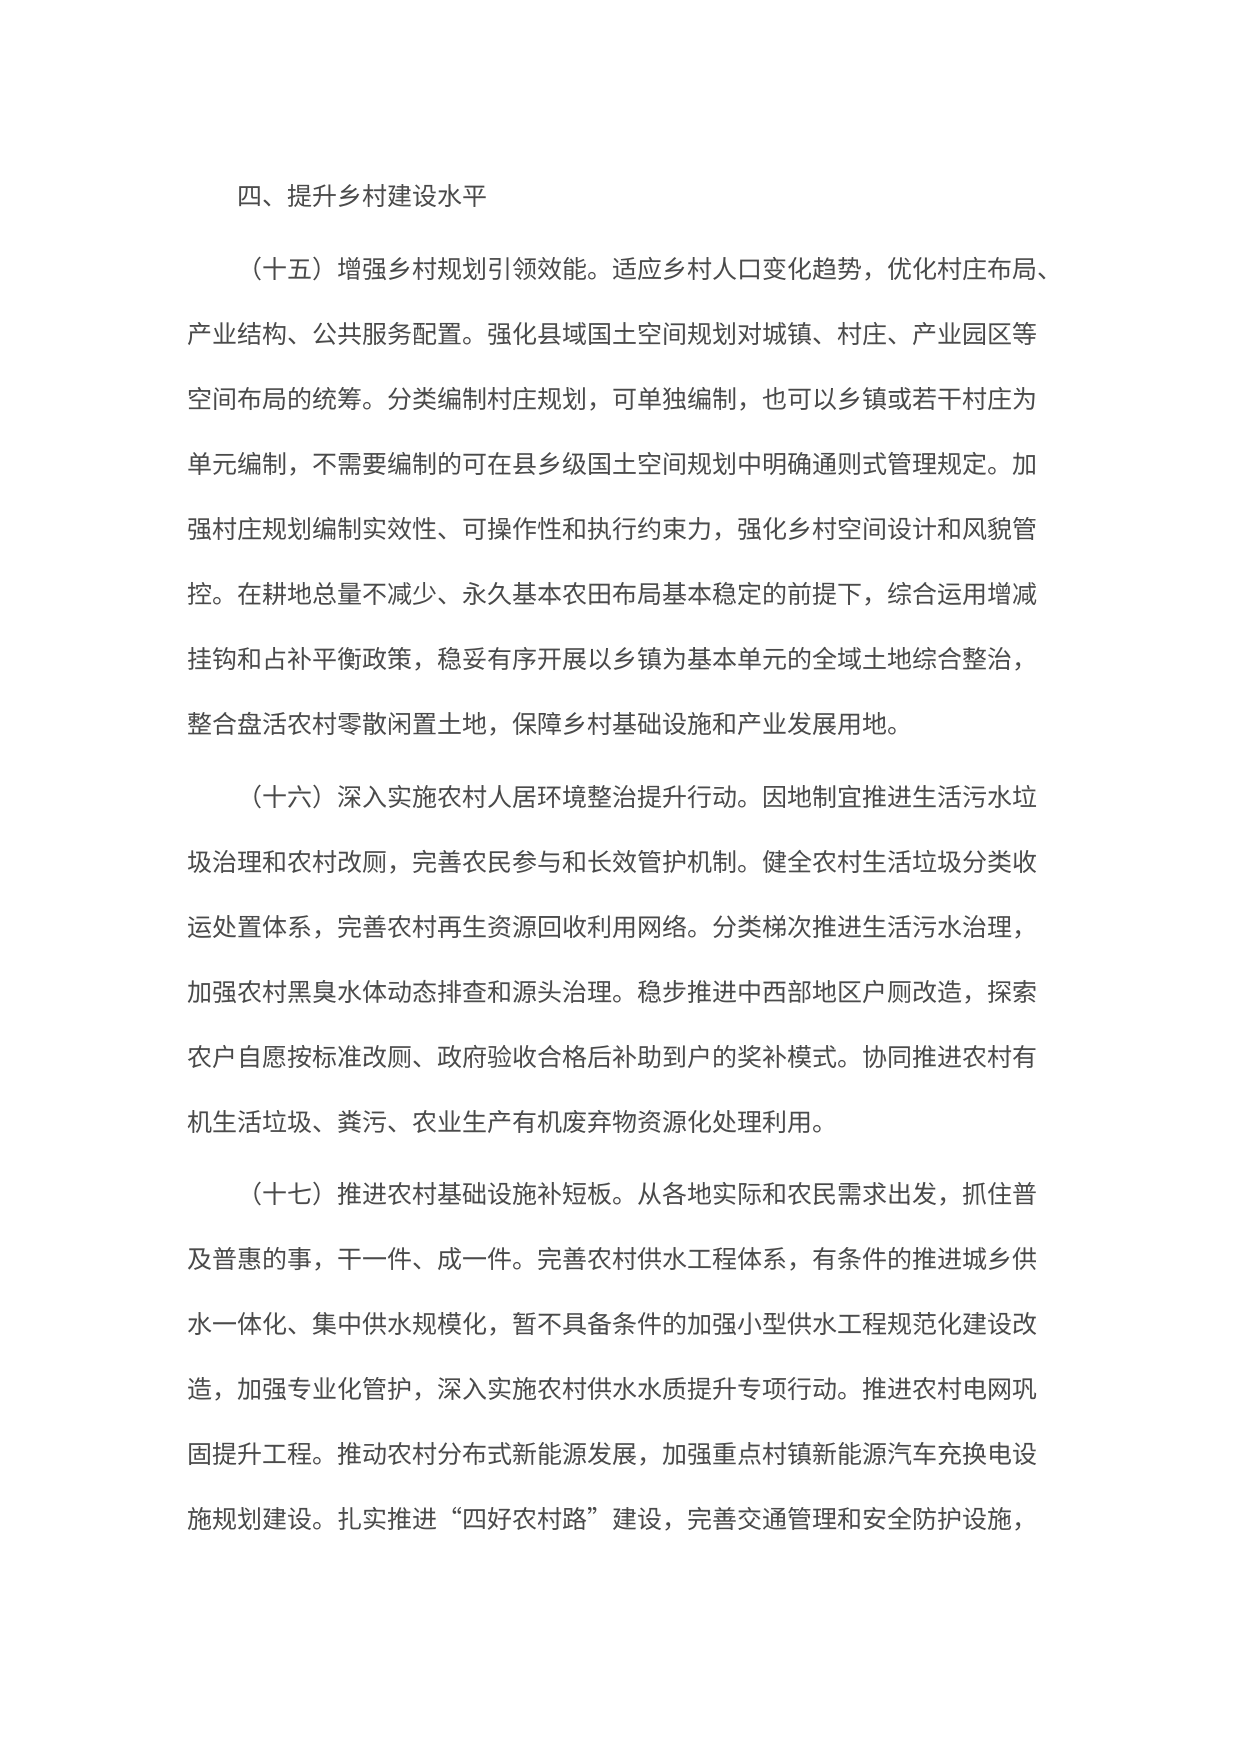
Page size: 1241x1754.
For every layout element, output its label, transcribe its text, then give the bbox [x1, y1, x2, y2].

text 四、提升乡村建设水平 [187, 162, 1053, 227]
text （十六）深入实施农村人居环境整治提升行动。因地制宜推进生活污水垃圾治理和农村改厕，完善农民参与和长效管护机制。健全农村生活垃圾分类收运处置体系，完善农村再生资源回收利用网络。分类梯次推进生活污水治理，加强农村黑臭水体动态排查和源头治理。稳步推进中西部地区户厕改造，探索农户自愿按标准改厕、政府验收合格后补助到户的奖补模式。协同推进农村有机生活垃圾、粪污、农业生产有机废弃物资源化处理利用。 [187, 763, 1053, 1153]
text （十五）增强乡村规划引领效能。适应乡村人口变化趋势，优化村庄布局、产业结构、公共服务配置。强化县域国土空间规划对城镇、村庄、产业园区等空间布局的统筹。分类编制村庄规划，可单独编制，也可以乡镇或若干村庄为单元编制，不需要编制的可在县乡级国土空间规划中明确通则式管理规定。加强村庄规划编制实效性、可操作性和执行约束力，强化乡村空间设计和风貌管控。在耕地总量不减少、永久基本农田布局基本稳定的前提下，综合运用增减挂钩和占补平衡政策，稳妥有序开展以乡镇为基本单元的全域土地综合整治，整合盘活农村零散闲置土地，保障乡村基础设施和产业发展用地。 [187, 235, 1053, 755]
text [187, 1160, 1053, 1550]
